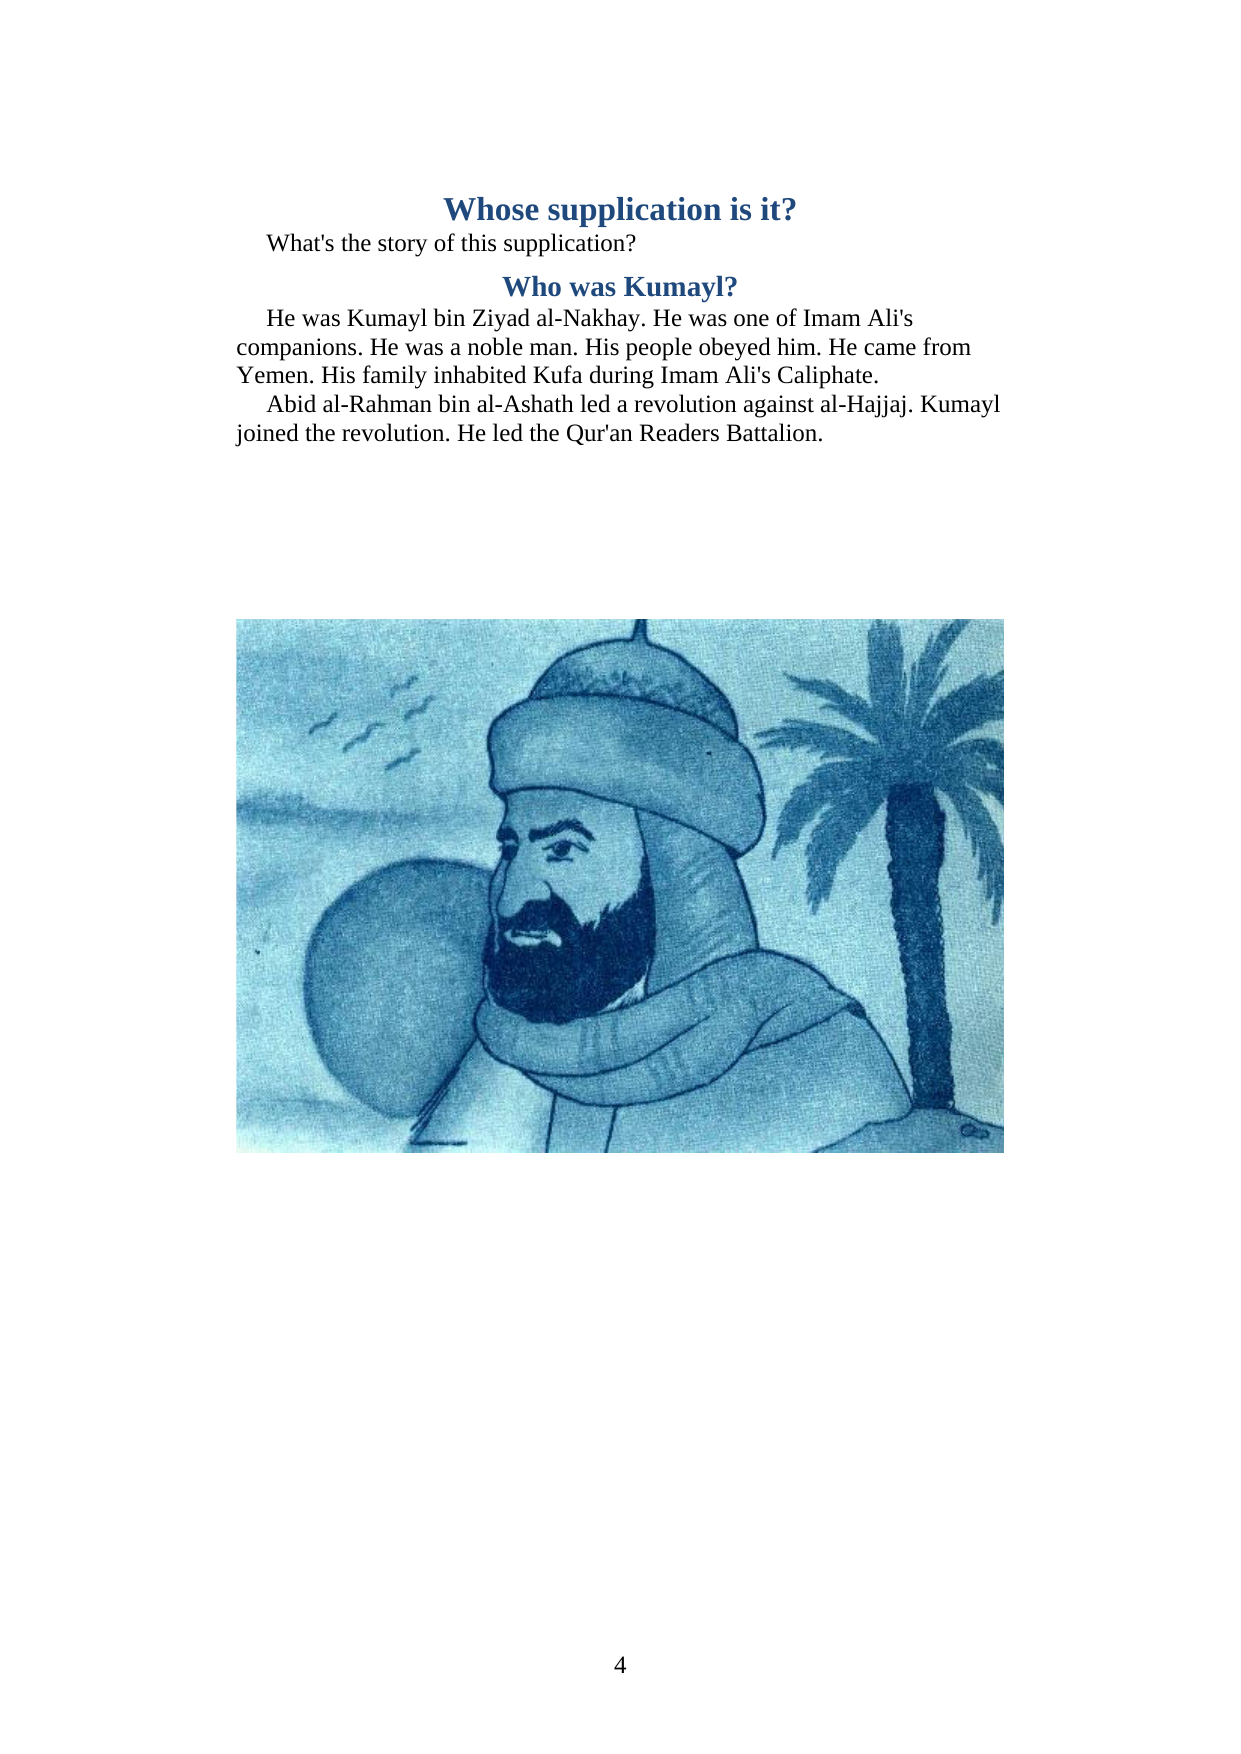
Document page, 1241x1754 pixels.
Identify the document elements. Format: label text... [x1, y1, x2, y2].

subtitle Who was Kumayl? [236, 269, 1004, 303]
text He was Kumayl bin Ziyad al-Nakhay. He was one of Imam Ali's companions. He was a noble man. His people obeyed him. He came from Yemen. His family inhabited Kufa during Imam Ali's Caliphate. [236, 303, 1004, 389]
picture [236, 619, 1004, 1153]
text Abid al-Rahman bin al-Ashath led a revolution against al-Hajjaj. Kumayl joined the revolution. He led the Qur'an Readers Battalion. [236, 389, 1004, 447]
text What's the story of this supplication? [236, 228, 1004, 257]
subtitle Whose supplication is it? [236, 190, 1004, 228]
